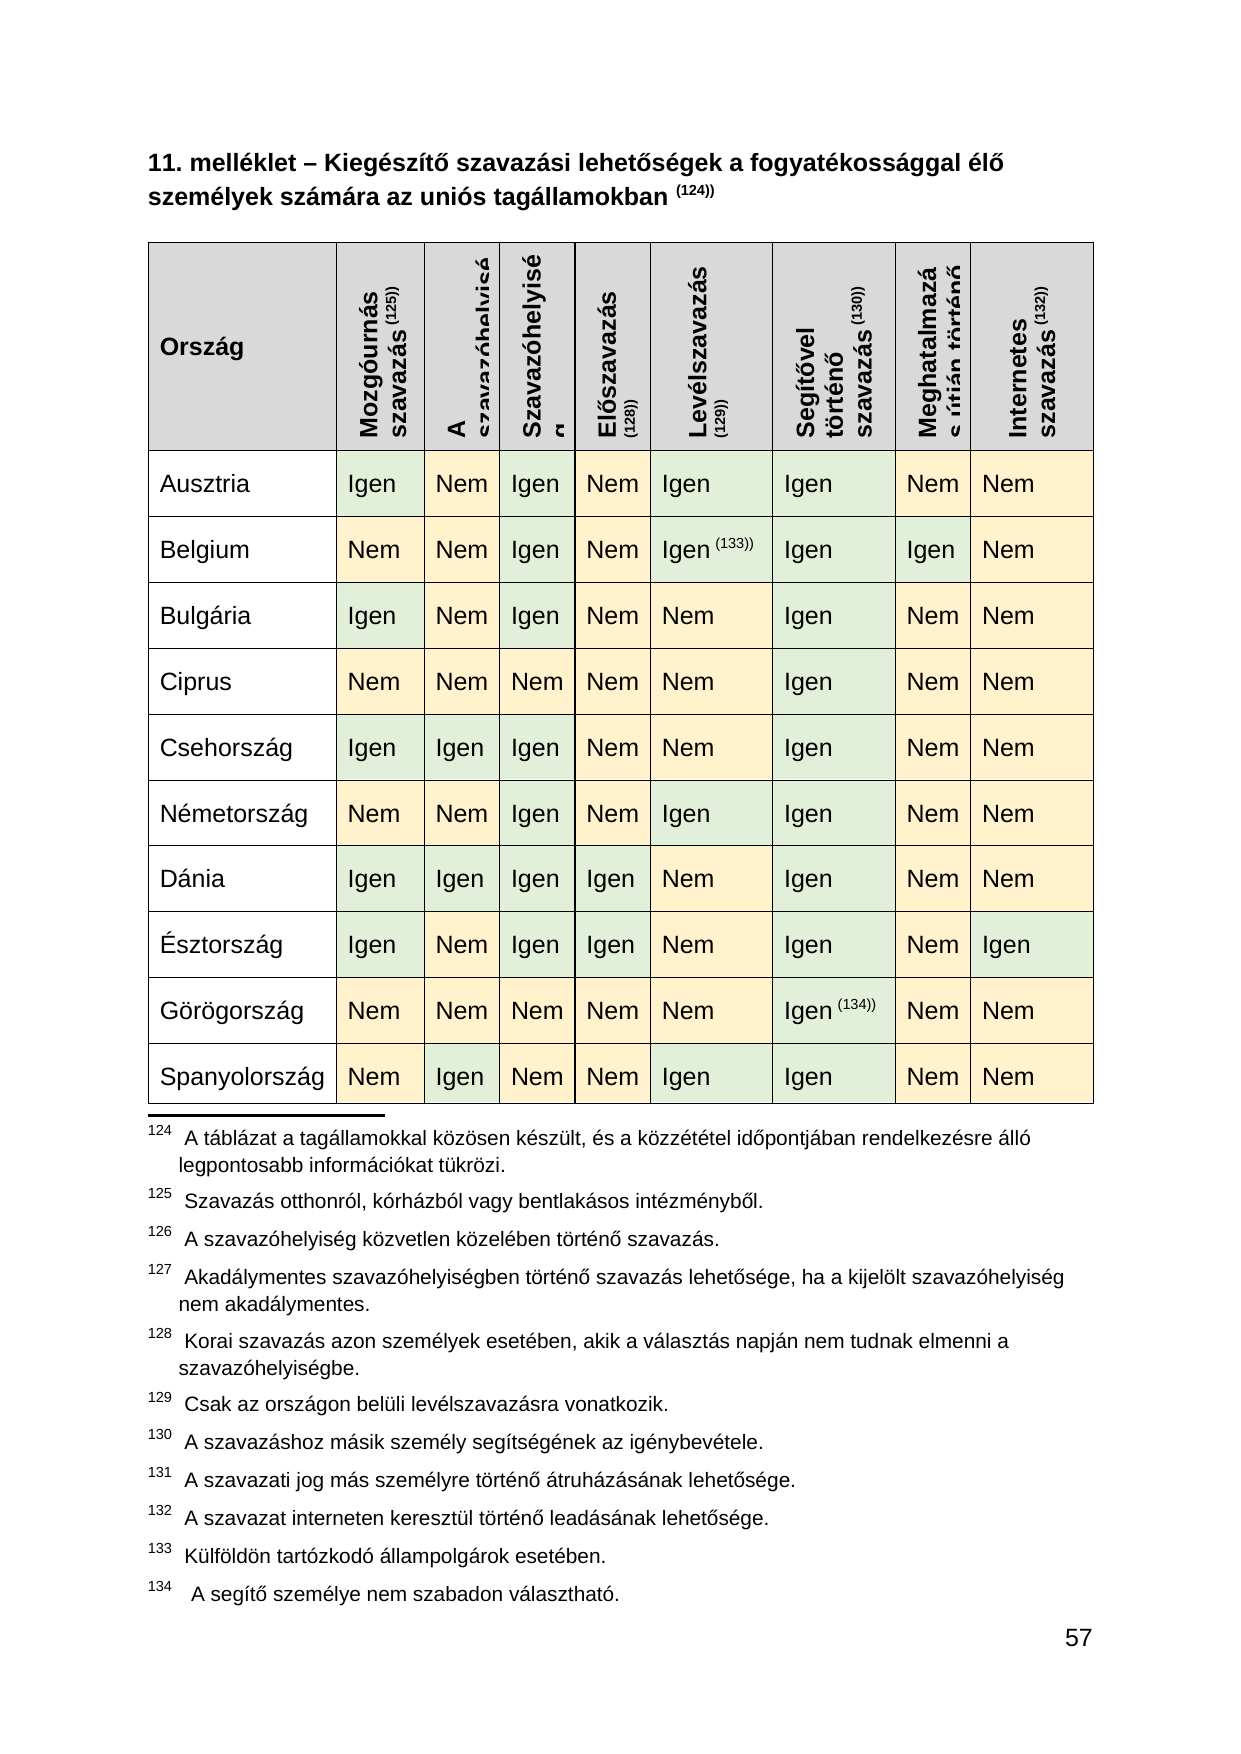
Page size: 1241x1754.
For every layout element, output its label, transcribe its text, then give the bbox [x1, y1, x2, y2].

table_cell Igen [337, 715, 424, 779]
table_cell Nem [576, 451, 650, 516]
table_cell Nem [971, 846, 1093, 911]
table_cell Igen [337, 451, 424, 516]
table_cell Igen [773, 451, 895, 516]
table_cell Nem [576, 978, 650, 1043]
table_cell Nem [651, 649, 772, 714]
table_cell Igen [651, 451, 772, 516]
table_header Ország [149, 243, 336, 450]
table_cell Igen [337, 583, 424, 648]
table_cell Nem [425, 517, 499, 582]
table_cell Nem [500, 1044, 574, 1102]
table_cell Nem [896, 912, 970, 977]
table_cell Igen [773, 715, 895, 779]
table_cell Németország [149, 781, 336, 845]
table_cell Belgium [149, 517, 336, 582]
table_cell Nem [896, 715, 970, 779]
table_cell Ausztria [149, 451, 336, 516]
table_cell Igen [500, 715, 574, 779]
table_cell Igen [896, 517, 970, 582]
table_cell Ciprus [149, 649, 336, 714]
table_cell Igen [500, 583, 574, 648]
table_cell Nem [576, 781, 650, 845]
table_cell Igen [773, 781, 895, 845]
table_cell Igen [773, 517, 895, 582]
table_cell Nem [576, 583, 650, 648]
table_cell Igen [425, 846, 499, 911]
table_header Segítővel történő szavazás ()) [773, 243, 895, 450]
table_cell Igen ()) [773, 978, 895, 1043]
table_cell Igen [773, 912, 895, 977]
table_cell Spanyolország [149, 1044, 336, 1102]
table_cell Nem [425, 978, 499, 1043]
table_cell Igen [500, 846, 574, 911]
table_cell Dánia [149, 846, 336, 911]
table_cell Görögország [149, 978, 336, 1043]
table_cell Igen [337, 912, 424, 977]
table_header Mozgóurnás szavazás ()) [337, 243, 424, 450]
table_cell Igen [773, 583, 895, 648]
table_cell Igen [500, 451, 574, 516]
table_cell Nem [576, 1044, 650, 1102]
table_header Internetes szavazás ()) [971, 243, 1093, 450]
table_cell Nem [971, 451, 1093, 516]
table_cell Csehország [149, 715, 336, 779]
table_header A szavazóhelyiségen kívül történő szavazás ()) [425, 243, 499, 450]
table_cell Nem [651, 978, 772, 1043]
table_cell Nem [576, 715, 650, 779]
table_cell Igen [425, 715, 499, 779]
table_cell Nem [896, 649, 970, 714]
table_cell Nem [971, 1044, 1093, 1102]
table_cell Nem [425, 583, 499, 648]
table_cell Nem [896, 1044, 970, 1102]
table_cell Igen [500, 912, 574, 977]
table_cell Nem [971, 649, 1093, 714]
table_cell Nem [651, 715, 772, 779]
table_cell Nem [896, 451, 970, 516]
table_cell Igen [971, 912, 1093, 977]
table_cell Nem [500, 978, 574, 1043]
table_cell Nem [896, 781, 970, 845]
table_cell Nem [896, 583, 970, 648]
table_header Előszavazás ()) [576, 243, 650, 450]
table_cell Igen [576, 912, 650, 977]
table_cell Nem [971, 583, 1093, 648]
table_cell Igen [773, 1044, 895, 1102]
table_cell Igen [773, 649, 895, 714]
table_cell Nem [337, 517, 424, 582]
table_cell Nem [337, 978, 424, 1043]
table_cell Igen [500, 517, 574, 582]
table_cell Nem [425, 649, 499, 714]
table_cell Nem [425, 781, 499, 845]
table_cell Nem [896, 846, 970, 911]
table_cell Nem [576, 649, 650, 714]
table_cell Igen [651, 781, 772, 845]
table_cell Igen [425, 1044, 499, 1102]
table_cell Nem [971, 715, 1093, 779]
table_cell Igen [500, 781, 574, 845]
table_cell Igen [337, 846, 424, 911]
table_cell Igen [651, 1044, 772, 1102]
table_cell Bulgária [149, 583, 336, 648]
table_cell Nem [651, 912, 772, 977]
table_cell Nem [971, 978, 1093, 1043]
subtitle 11. melléklet – Kiegészítő szavazási lehetőségek a fogyatékossággal élő személyek számára az uniós tagállamokban ()) [148, 148, 1092, 211]
table_cell Nem [971, 781, 1093, 845]
table_cell Nem [425, 451, 499, 516]
table_header Meghatalmazás útján történő szavazás ()) [896, 243, 970, 450]
table_cell Nem [337, 1044, 424, 1102]
table_cell Nem [337, 649, 424, 714]
table_cell Igen [576, 846, 650, 911]
table_cell Igen [773, 846, 895, 911]
table_header Levélszavazás ()) [651, 243, 772, 450]
table_cell Nem [651, 846, 772, 911]
table_cell Igen ()) [651, 517, 772, 582]
table_cell Nem [651, 583, 772, 648]
table_cell Nem [576, 517, 650, 582]
table_header Szavazóhelyiség kiválasztása ()) [500, 243, 574, 450]
table_cell Nem [500, 649, 574, 714]
table_cell Nem [337, 781, 424, 845]
table_cell Észtország [149, 912, 336, 977]
table_cell Nem [971, 517, 1093, 582]
table_cell Nem [425, 912, 499, 977]
table_cell Nem [896, 978, 970, 1043]
